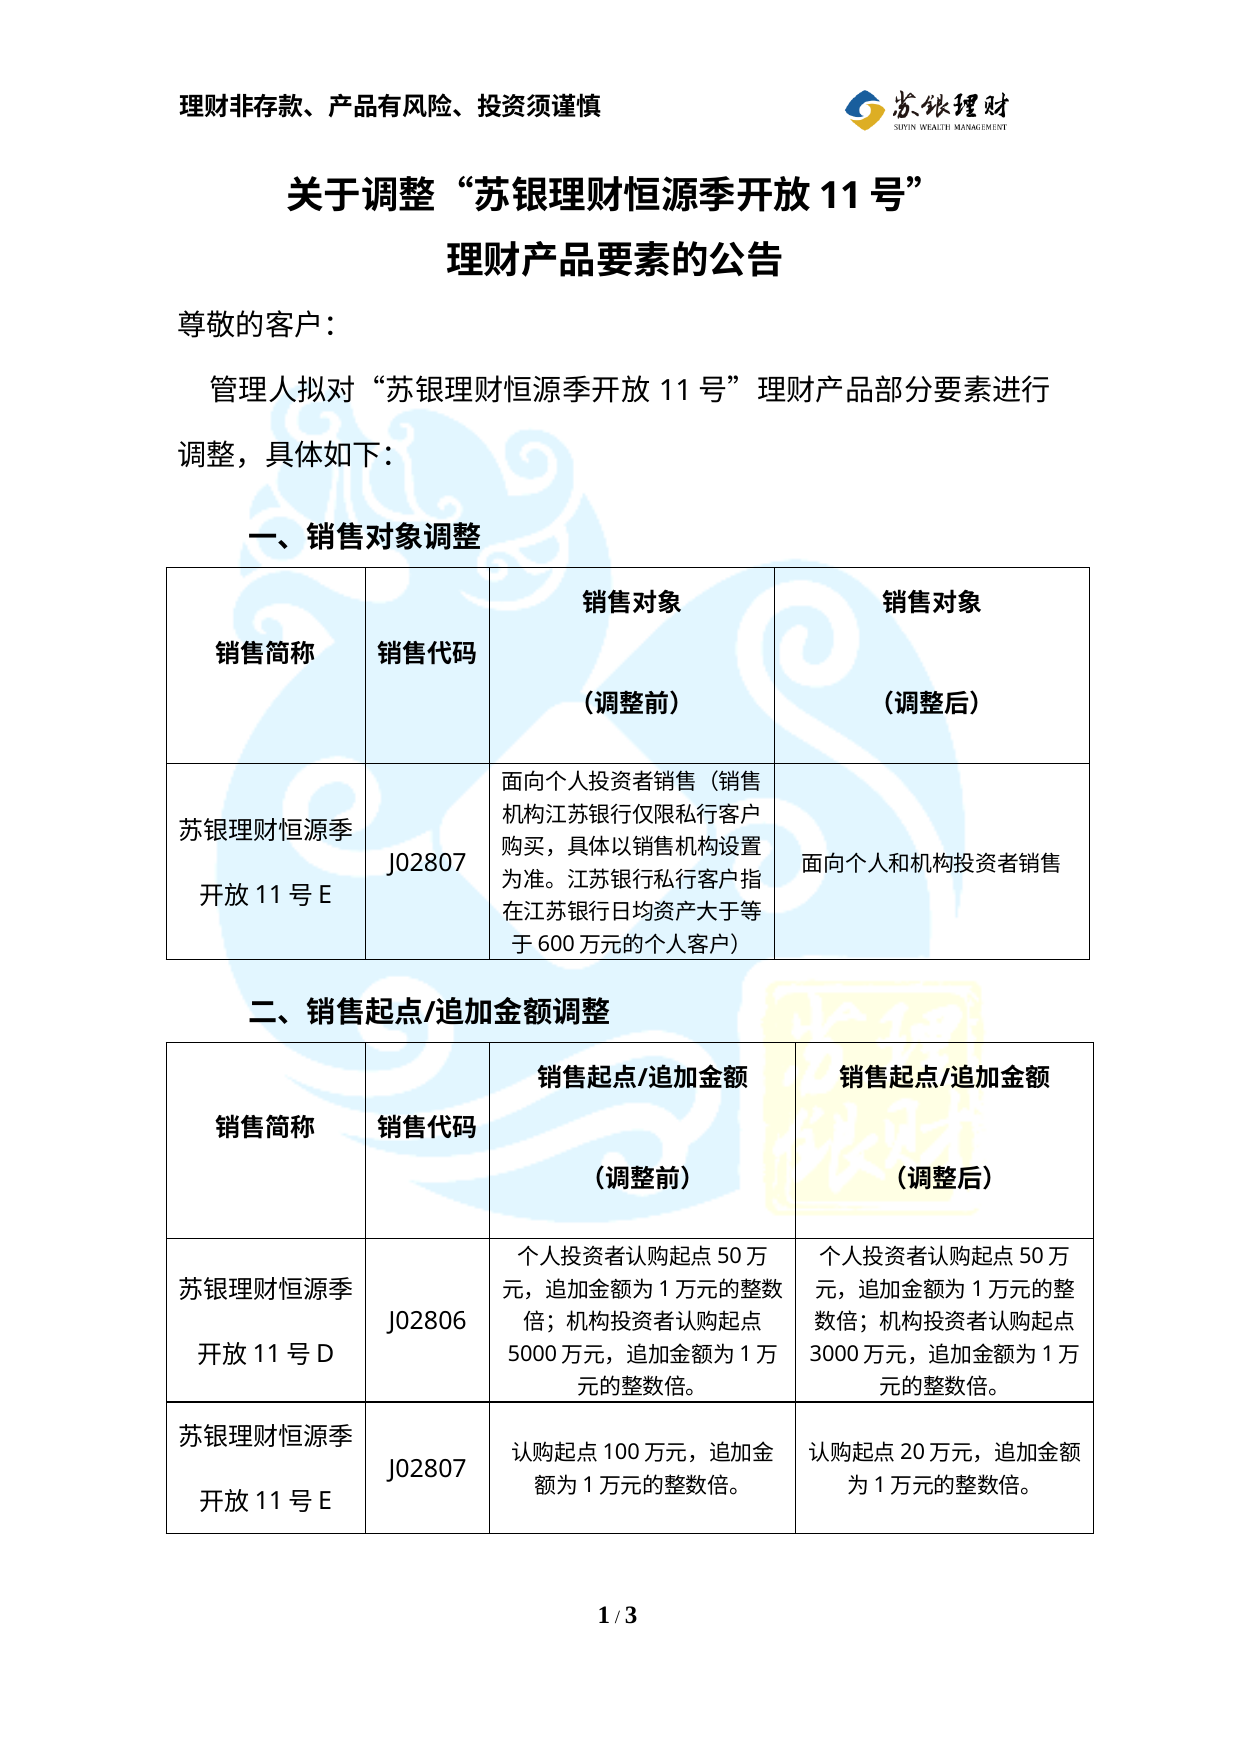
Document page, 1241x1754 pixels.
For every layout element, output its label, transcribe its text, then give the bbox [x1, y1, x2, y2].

list 销售起点/追加金额调整 [190, 977, 1053, 1042]
table_cell 面向个人和机构投资者销售 [775, 764, 1089, 959]
table_header 销售简称 [167, 1043, 365, 1238]
table_header 销售起点/追加金额 （调整前） [490, 1043, 795, 1238]
table_header 销售简称 [167, 568, 365, 763]
table_cell J02807 [366, 1403, 489, 1532]
table_cell 认购起点20万元，追加金额为1万元的整数倍。 [796, 1403, 1093, 1532]
text 一、销售对象调整 [190, 502, 1053, 567]
table_header 销售代码 [366, 1043, 489, 1238]
text 管理人拟对“苏银理财恒源季开放11号”理财产品部分要素进行调整，具体如下： [177, 355, 1053, 485]
table_cell 苏银理财恒源季开放11号E [167, 764, 365, 959]
text 理财产品要素的公告 [177, 225, 1053, 290]
text 关于调整“苏银理财恒源季开放11号” [177, 160, 1053, 225]
table_cell 苏银理财恒源季开放11号E [167, 1403, 365, 1532]
table_cell 个人投资者认购起点50万元，追加金额为1万元的整数倍；机构投资者认购起点5000万元，追加金额为1万元的整数倍。 [490, 1239, 795, 1401]
table_cell J02806 [366, 1239, 489, 1401]
table_cell J02807 [366, 764, 489, 959]
table_header 销售代码 [366, 568, 489, 763]
table_header 销售起点/追加金额 （调整后） [796, 1043, 1093, 1238]
table_header 销售对象 （调整后） [775, 568, 1089, 763]
text 尊敬的客户： [177, 290, 1053, 355]
table_cell 个人投资者认购起点50万元，追加金额为1万元的整数倍；机构投资者认购起点3000万元，追加金额为1万元的整数倍。 [796, 1239, 1093, 1401]
picture [820, 73, 1039, 143]
table_cell 认购起点100万元，追加金额为1万元的整数倍。 [490, 1403, 795, 1532]
table_cell 苏银理财恒源季开放11号D [167, 1239, 365, 1401]
table_header 销售对象 （调整前） [490, 568, 774, 763]
table_cell 面向个人投资者销售（销售机构江苏银行仅限私行客户购买，具体以销售机构设置为准。江苏银行私行客户指在江苏银行日均资产大于等于600万元的个人客户） [490, 764, 774, 959]
